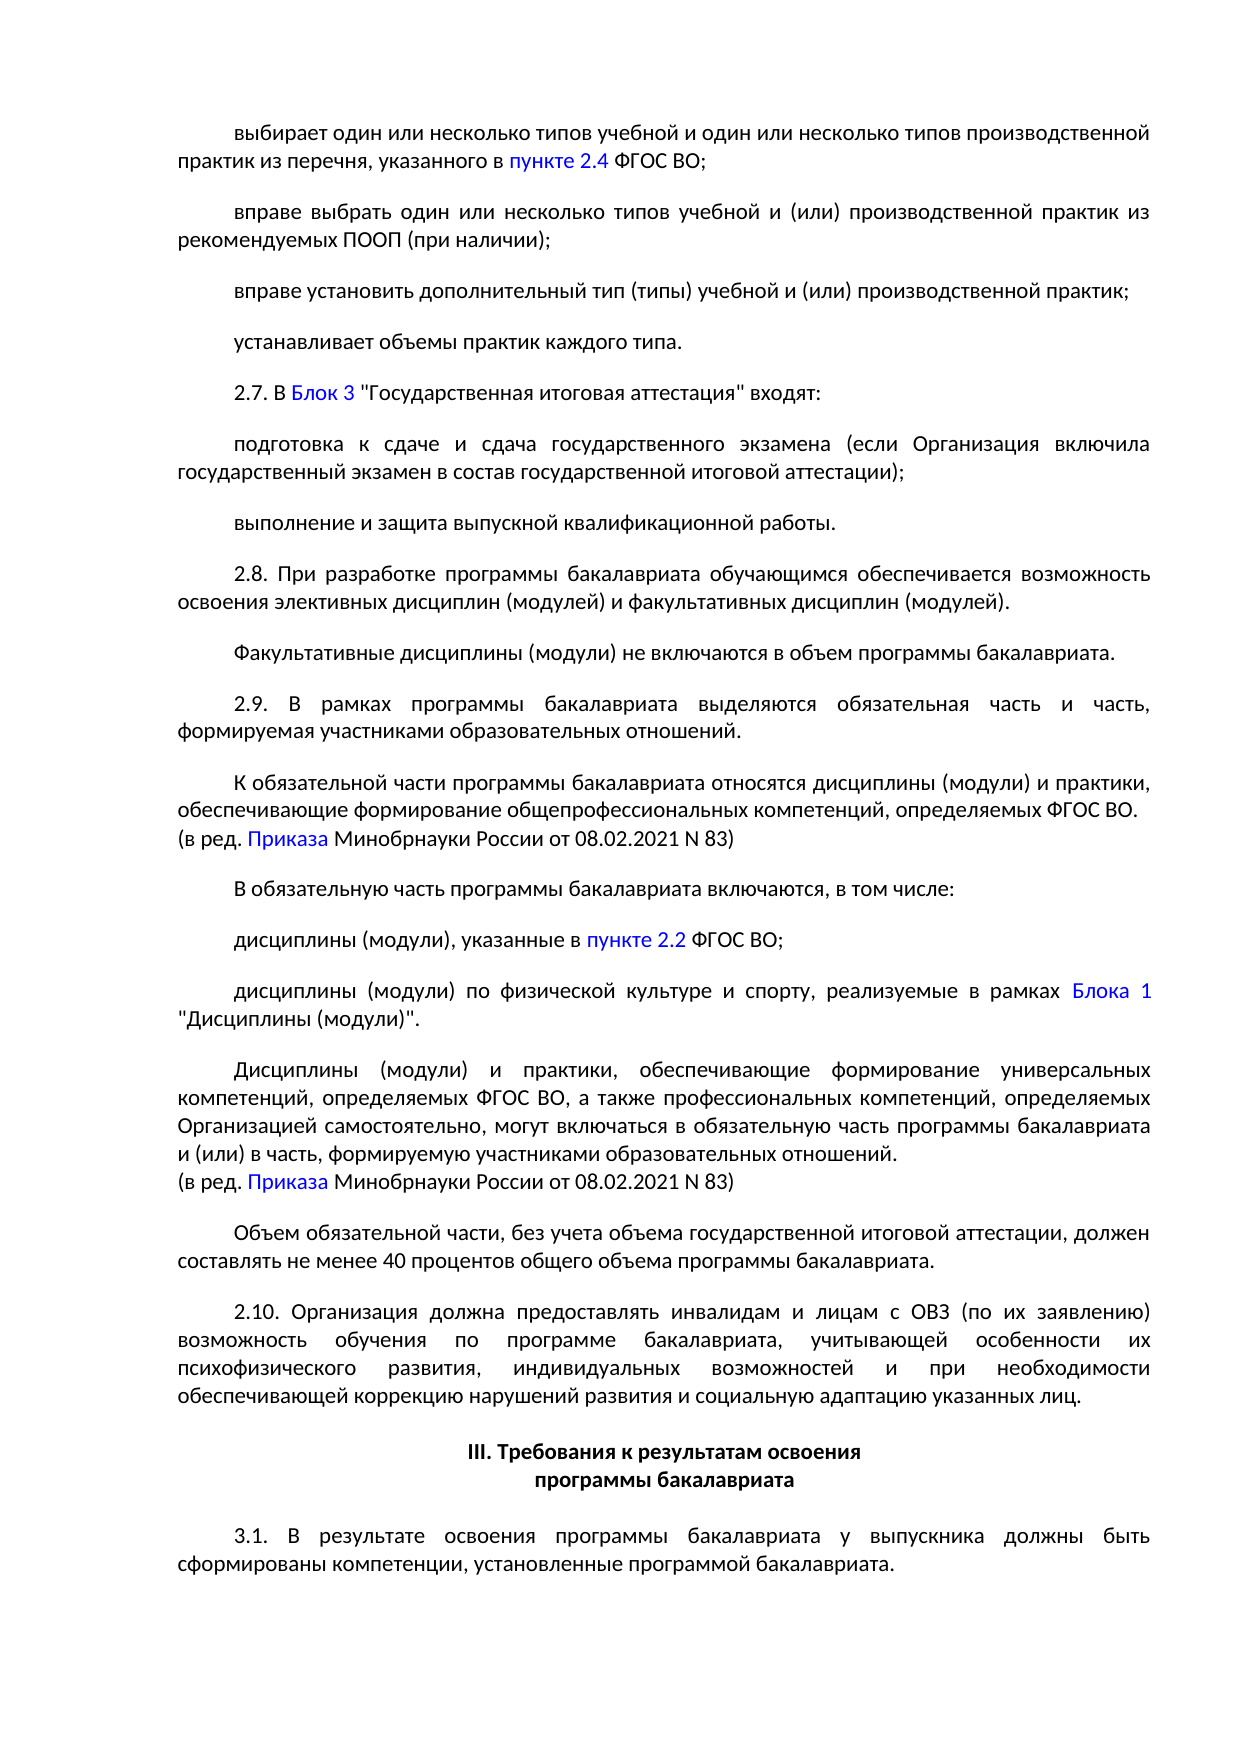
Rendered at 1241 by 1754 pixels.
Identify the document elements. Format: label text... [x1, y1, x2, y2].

text выбирает один или несколько типов учебной и один или несколько типов производственной практик из перечня, указанного в пункте 2.4 ФГОС ВО; [177, 118, 1152, 174]
text устанавливает объемы практик каждого типа. [177, 327, 1152, 355]
text вправе установить дополнительный тип (типы) учебной и (или) производственной практик; [177, 276, 1152, 304]
text подготовка к сдаче и сдача государственного экзамена (если Организация включила государственный экзамен в состав государственной итоговой аттестации); [177, 429, 1152, 485]
text 2.7. В Блок 3 "Государственная итоговая аттестация" входят: [177, 378, 1152, 406]
text Факультативные дисциплины (модули) не включаются в объем программы бакалавриата. [177, 638, 1152, 666]
text В обязательную часть программы бакалавриата включаются, в том числе: [177, 874, 1152, 903]
text 3.1. В результате освоения программы бакалавриата у выпускника должны быть сформированы компетенции, установленные программой бакалавриата. [177, 1522, 1152, 1578]
text Дисциплины (модули) и практики, обеспечивающие формирование универсальных компетенций, определяемых ФГОС ВО, а также профессиональных компетенций, определяемых Организацией самостоятельно, могут включаться в обязательную часть программы бакалавриата и (или) в часть, формируемую участниками образовательных отношений. [177, 1055, 1152, 1167]
text (в ред. Приказа Минобрнауки России от 08.02.2021 N 83) [177, 824, 1152, 852]
text 2.8. При разработке программы бакалавриата обучающимся обеспечивается возможность освоения элективных дисциплин (модулей) и факультативных дисциплин (модулей). [177, 559, 1152, 615]
text (в ред. Приказа Минобрнауки России от 08.02.2021 N 83) [177, 1167, 1152, 1196]
title III. Требования к результатам освоения [177, 1437, 1152, 1466]
text Объем обязательной части, без учета объема государственной итоговой аттестации, должен составлять не менее 40 процентов общего объема программы бакалавриата. [177, 1218, 1152, 1274]
text вправе выбрать один или несколько типов учебной и (или) производственной практик из рекомендуемых ПООП (при наличии); [177, 197, 1152, 253]
text дисциплины (модули), указанные в пункте 2.2 ФГОС ВО; [177, 926, 1152, 953]
text выполнение и защита выпускной квалификационной работы. [177, 508, 1152, 536]
text 2.9. В рамках программы бакалавриата выделяются обязательная часть и часть, формируемая участниками образовательных отношений. [177, 689, 1152, 745]
text 2.10. Организация должна предоставлять инвалидам и лицам с ОВЗ (по их заявлению) возможность обучения по программе бакалавриата, учитывающей особенности их психофизического развития, индивидуальных возможностей и при необходимости обеспечивающей коррекцию нарушений развития и социальную адаптацию указанных лиц. [177, 1297, 1152, 1409]
text К обязательной части программы бакалавриата относятся дисциплины (модули) и практики, обеспечивающие формирование общепрофессиональных компетенций, определяемых ФГОС ВО. [177, 768, 1152, 824]
title программы бакалавриата [177, 1466, 1152, 1493]
text дисциплины (модули) по физической культуре и спорту, реализуемые в рамках Блока 1 "Дисциплины (модули)". [177, 976, 1152, 1032]
